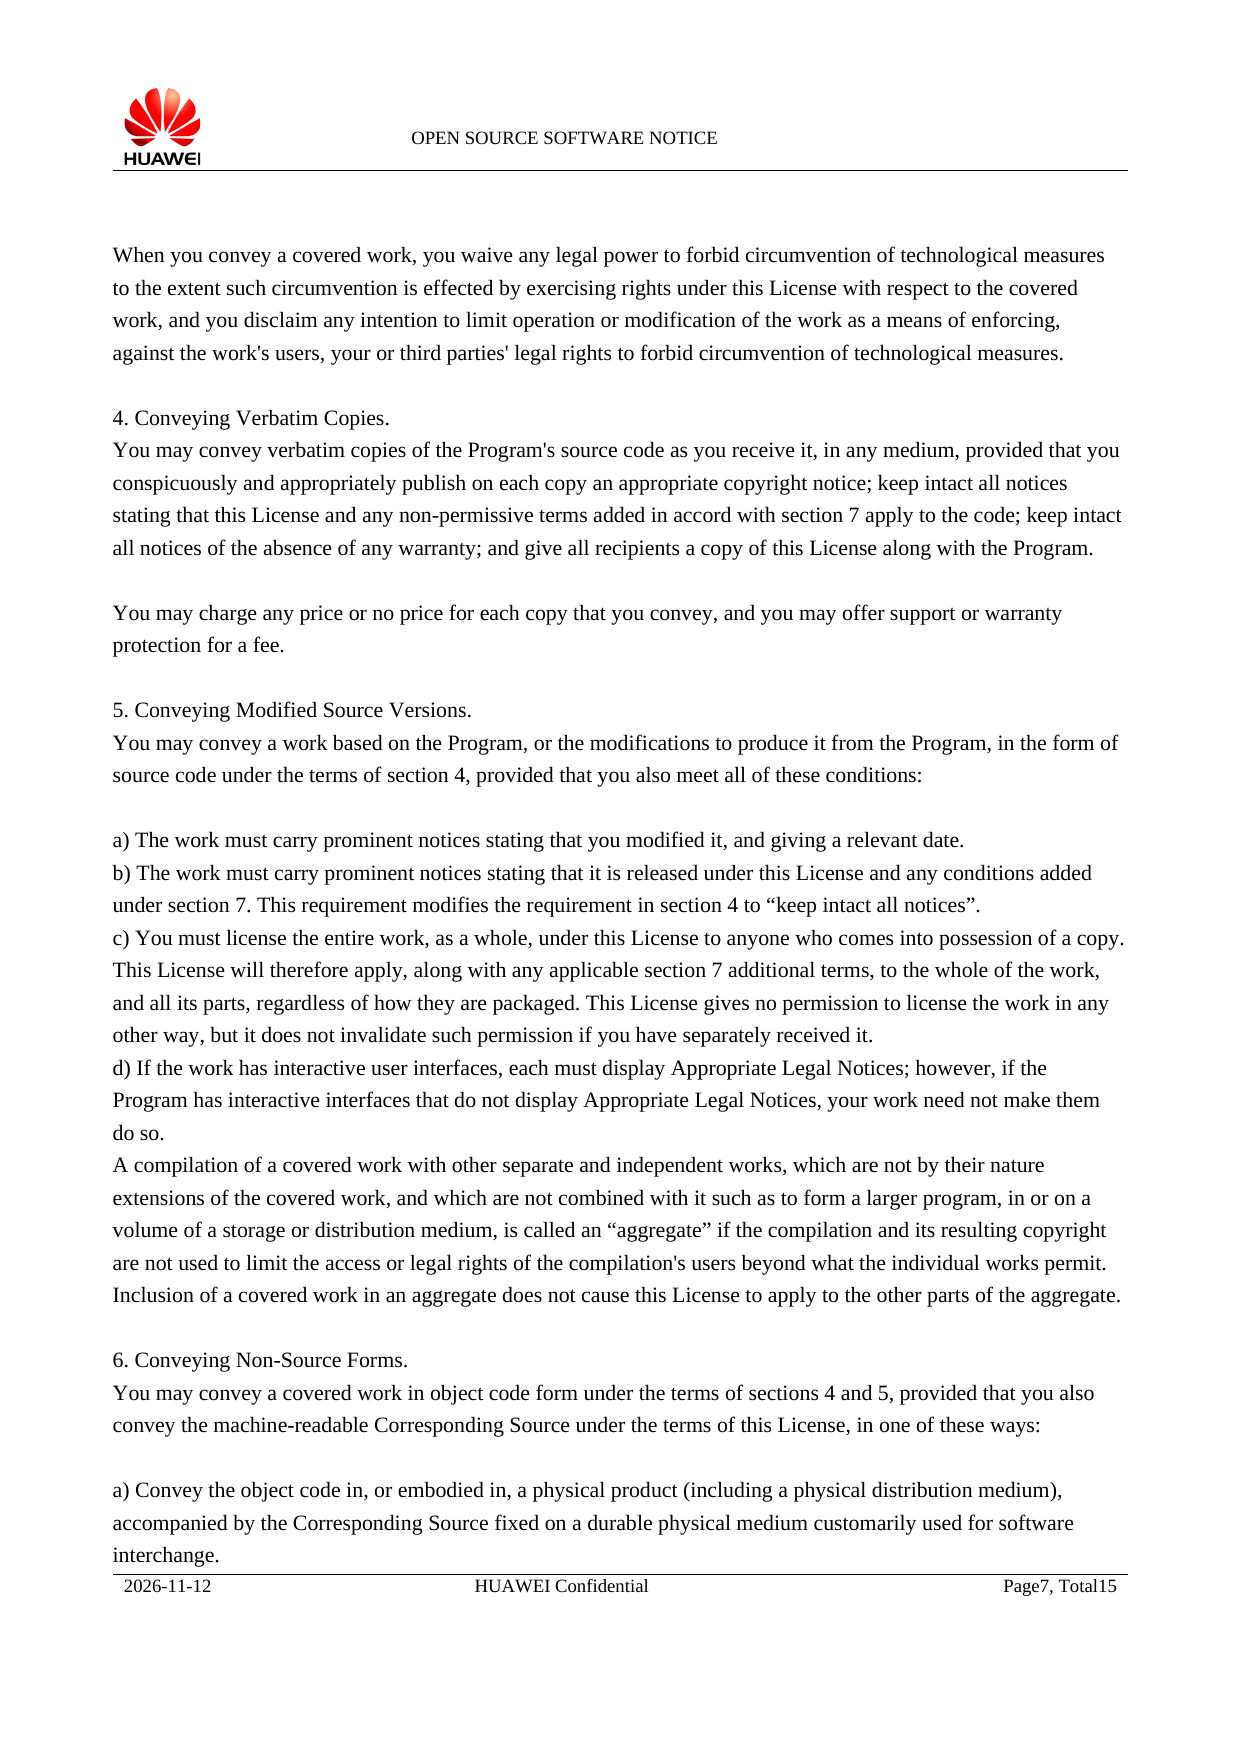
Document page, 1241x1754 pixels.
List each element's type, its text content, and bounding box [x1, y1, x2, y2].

picture [124, 88, 201, 165]
